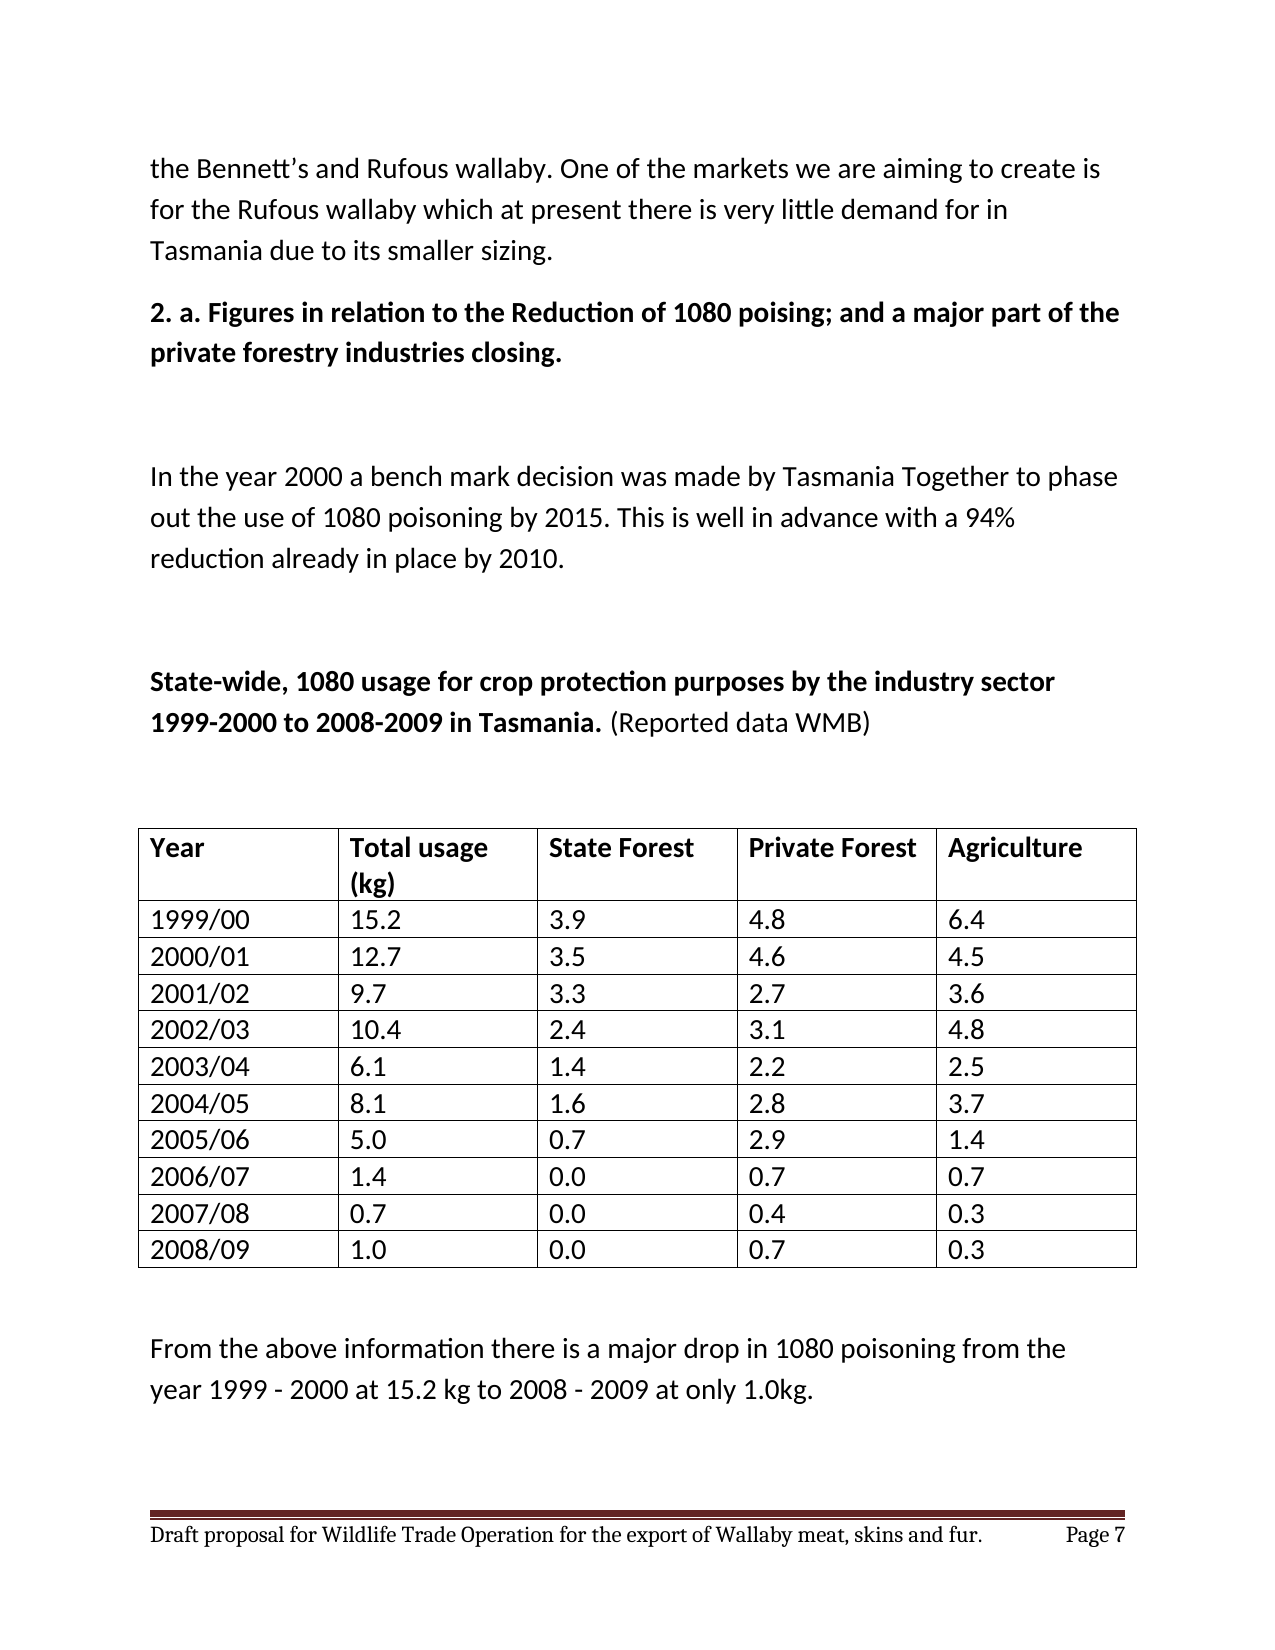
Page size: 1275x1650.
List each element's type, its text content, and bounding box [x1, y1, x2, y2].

table_cell 2002/03 [139, 1011, 338, 1047]
table_cell 2004/05 [139, 1085, 338, 1120]
table_cell 3.9 [538, 901, 737, 937]
table_cell 0.7 [339, 1195, 537, 1230]
table_cell 0.3 [937, 1195, 1136, 1230]
table_cell 3.6 [937, 975, 1136, 1010]
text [150, 150, 1125, 267]
table_cell 2.4 [538, 1011, 737, 1047]
table_cell 9.7 [339, 975, 537, 1010]
table_cell 15.2 [339, 901, 537, 937]
text 2. a. Figures in relation to the Reduction of 1080 poising; and a major part of the private forestry industries closing. [150, 294, 1125, 370]
table_cell 4.8 [738, 901, 936, 937]
table_cell 2001/02 [139, 975, 338, 1010]
table_cell 0.0 [538, 1231, 737, 1267]
table_cell 0.4 [738, 1195, 936, 1230]
table_cell 2.9 [738, 1121, 936, 1157]
table_cell 1.0 [339, 1231, 537, 1267]
table_header State Forest [538, 829, 737, 900]
table_cell 2.5 [937, 1048, 1136, 1084]
text In the year 2000 a bench mark decision was made by Tasmania Together to phase out the use of 1080 poisoning by 2015. This is well in advance with a 94% reduction already in place by 2010. [150, 458, 1125, 576]
table_cell 0.7 [538, 1121, 737, 1157]
table_cell 2005/06 [139, 1121, 338, 1157]
table_cell 2000/01 [139, 938, 338, 974]
table_cell 4.5 [937, 938, 1136, 974]
table_cell 1.6 [538, 1085, 737, 1120]
table_cell 2008/09 [139, 1231, 338, 1267]
table_cell 6.1 [339, 1048, 537, 1084]
table_cell 0.0 [538, 1195, 737, 1230]
table_cell 2003/04 [139, 1048, 338, 1084]
table_cell 0.0 [538, 1158, 737, 1194]
text State-wide, 1080 usage for crop protection purposes by the industry sector 1999-2000 to 2008-2009 in Tasmania. (Reported data WMB) [150, 663, 1125, 740]
table_cell 0.7 [738, 1158, 936, 1194]
table_cell 5.0 [339, 1121, 537, 1157]
table_cell 4.6 [738, 938, 936, 974]
table_cell 2006/07 [139, 1158, 338, 1194]
table_cell 12.7 [339, 938, 537, 974]
table_cell 3.1 [738, 1011, 936, 1047]
table_cell 3.7 [937, 1085, 1136, 1120]
table_cell 3.3 [538, 975, 737, 1010]
table_cell 0.7 [738, 1231, 936, 1267]
table_cell 0.7 [937, 1158, 1136, 1194]
table_header Agriculture [937, 829, 1136, 900]
table_header Private Forest [738, 829, 936, 900]
table_cell 1999/00 [139, 901, 338, 937]
table_cell 1.4 [937, 1121, 1136, 1157]
table_cell 6.4 [937, 901, 1136, 937]
table_cell 3.5 [538, 938, 737, 974]
table_cell 8.1 [339, 1085, 537, 1120]
table_cell 2.2 [738, 1048, 936, 1084]
table_cell 1.4 [339, 1158, 537, 1194]
table_cell 0.3 [937, 1231, 1136, 1267]
table_cell 2.8 [738, 1085, 936, 1120]
table_cell 4.8 [937, 1011, 1136, 1047]
table_cell 2.7 [738, 975, 936, 1010]
table_header Year [139, 829, 338, 900]
table_cell 2007/08 [139, 1195, 338, 1230]
table_cell 10.4 [339, 1011, 537, 1047]
text From the above information there is a major drop in 1080 poisoning from the year 1999 - 2000 at 15.2 kg to 2008 - 2009 at only 1.0kg. [150, 1330, 1125, 1406]
table_cell 1.4 [538, 1048, 737, 1084]
table_header Total usage (kg) [339, 829, 537, 900]
